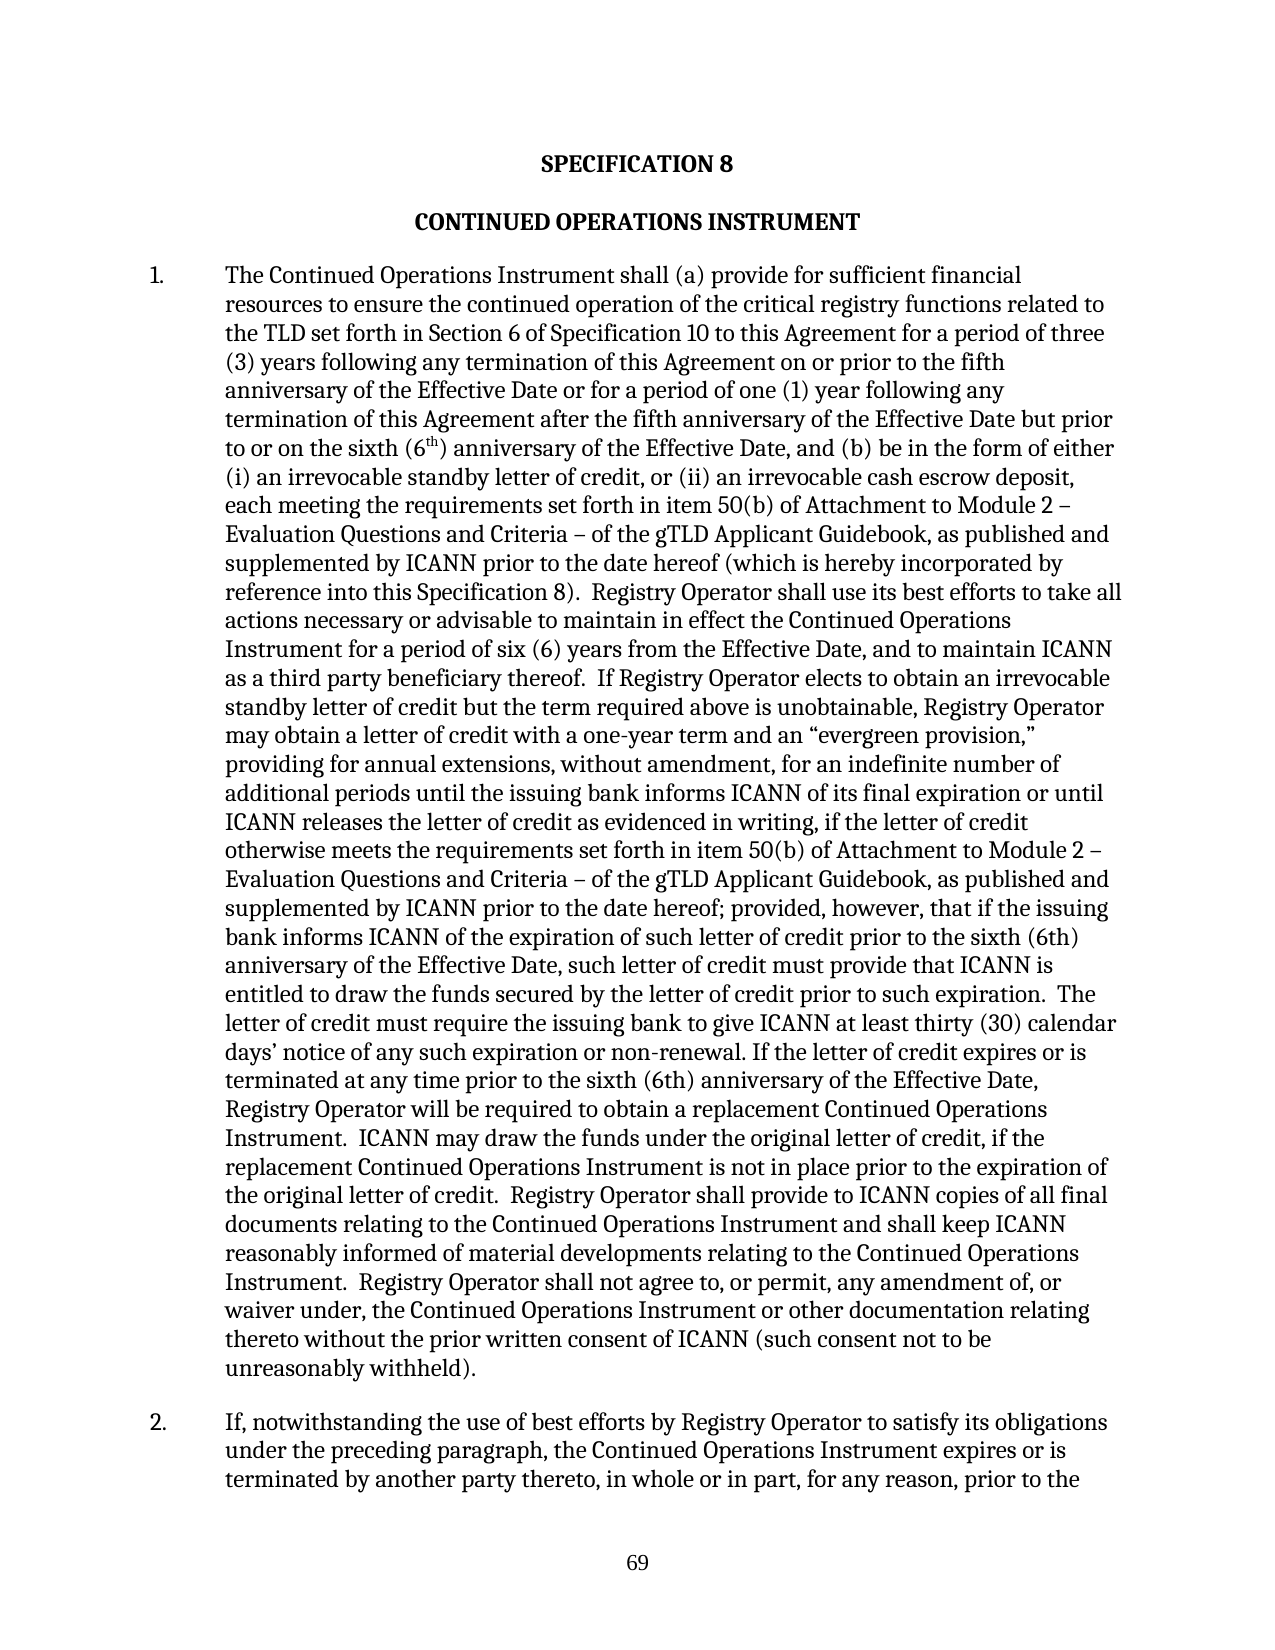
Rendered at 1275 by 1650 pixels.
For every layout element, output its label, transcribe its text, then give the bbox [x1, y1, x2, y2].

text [150, 1407, 1125, 1494]
text CONTINUED OPERATIONS INSTRUMENT [150, 150, 1125, 236]
text The Continued Operations Instrument shall (a) provide for sufficient financial resources to ensure the continued operation of the critical registry functions related to the TLD set forth in Section 6 of Specification 10 to this Agreement for a period of three (3) years following any termination of this Agreement on or prior to the fifth anniversary of the Effective Date or for a period of one (1) year following any termination of this Agreement after the fifth anniversary of the Effective Date but prior to or on the sixth (6th) anniversary of the Effective Date, and (b) be in the form of either (i) an irrevocable standby letter of credit, or (ii) an irrevocable cash escrow deposit, each meeting the requirements set forth in item 50(b) of Attachment to Module 2 – Evaluation Questions and Criteria – of the gTLD Applicant Guidebook, as published and supplemented by ICANN prior to the date hereof (which is hereby incorporated by reference into this Specification 8). Registry Operator shall use its best efforts to take all actions necessary or advisable to maintain in effect the Continued Operations Instrument for a period of six (6) years from the Effective Date, and to maintain ICANN as a third party beneficiary thereof. If Registry Operator elects to obtain an irrevocable standby letter of credit but the term required above is unobtainable, Registry Operator may obtain a letter of credit with a one-year term and an “evergreen provision,” providing for annual extensions, without amendment, for an indefinite number of additional periods until the issuing bank informs ICANN of its final expiration or until ICANN releases the letter of credit as evidenced in writing, if the letter of credit otherwise meets the requirements set forth in item 50(b) of Attachment to Module 2 – Evaluation Questions and Criteria – of the gTLD Applicant Guidebook, as published and supplemented by ICANN prior to the date hereof; provided, however, that if the issuing bank informs ICANN of the expiration of such letter of credit prior to the sixth (6th) anniversary of the Effective Date, such letter of credit must provide that ICANN is entitled to draw the funds secured by the letter of credit prior to such expiration. The letter of credit must require the issuing bank to give ICANN at least thirty (30) calendar days’ notice of any such expiration or non-renewal. If the letter of credit expires or is terminated at any time prior to the sixth (6th) anniversary of the Effective Date, Registry Operator will be required to obtain a replacement Continued Operations Instrument. ICANN may draw the funds under the original letter of credit, if the replacement Continued Operations Instrument is not in place prior to the expiration of the original letter of credit. Registry Operator shall provide to ICANN copies of all final documents relating to the Continued Operations Instrument and shall keep ICANN reasonably informed of material developments relating to the Continued Operations Instrument. Registry Operator shall not agree to, or permit, any amendment of, or waiver under, the Continued Operations Instrument or other documentation relating thereto without the prior written consent of ICANN (such consent not to be unreasonably withheld). [150, 261, 1125, 1382]
